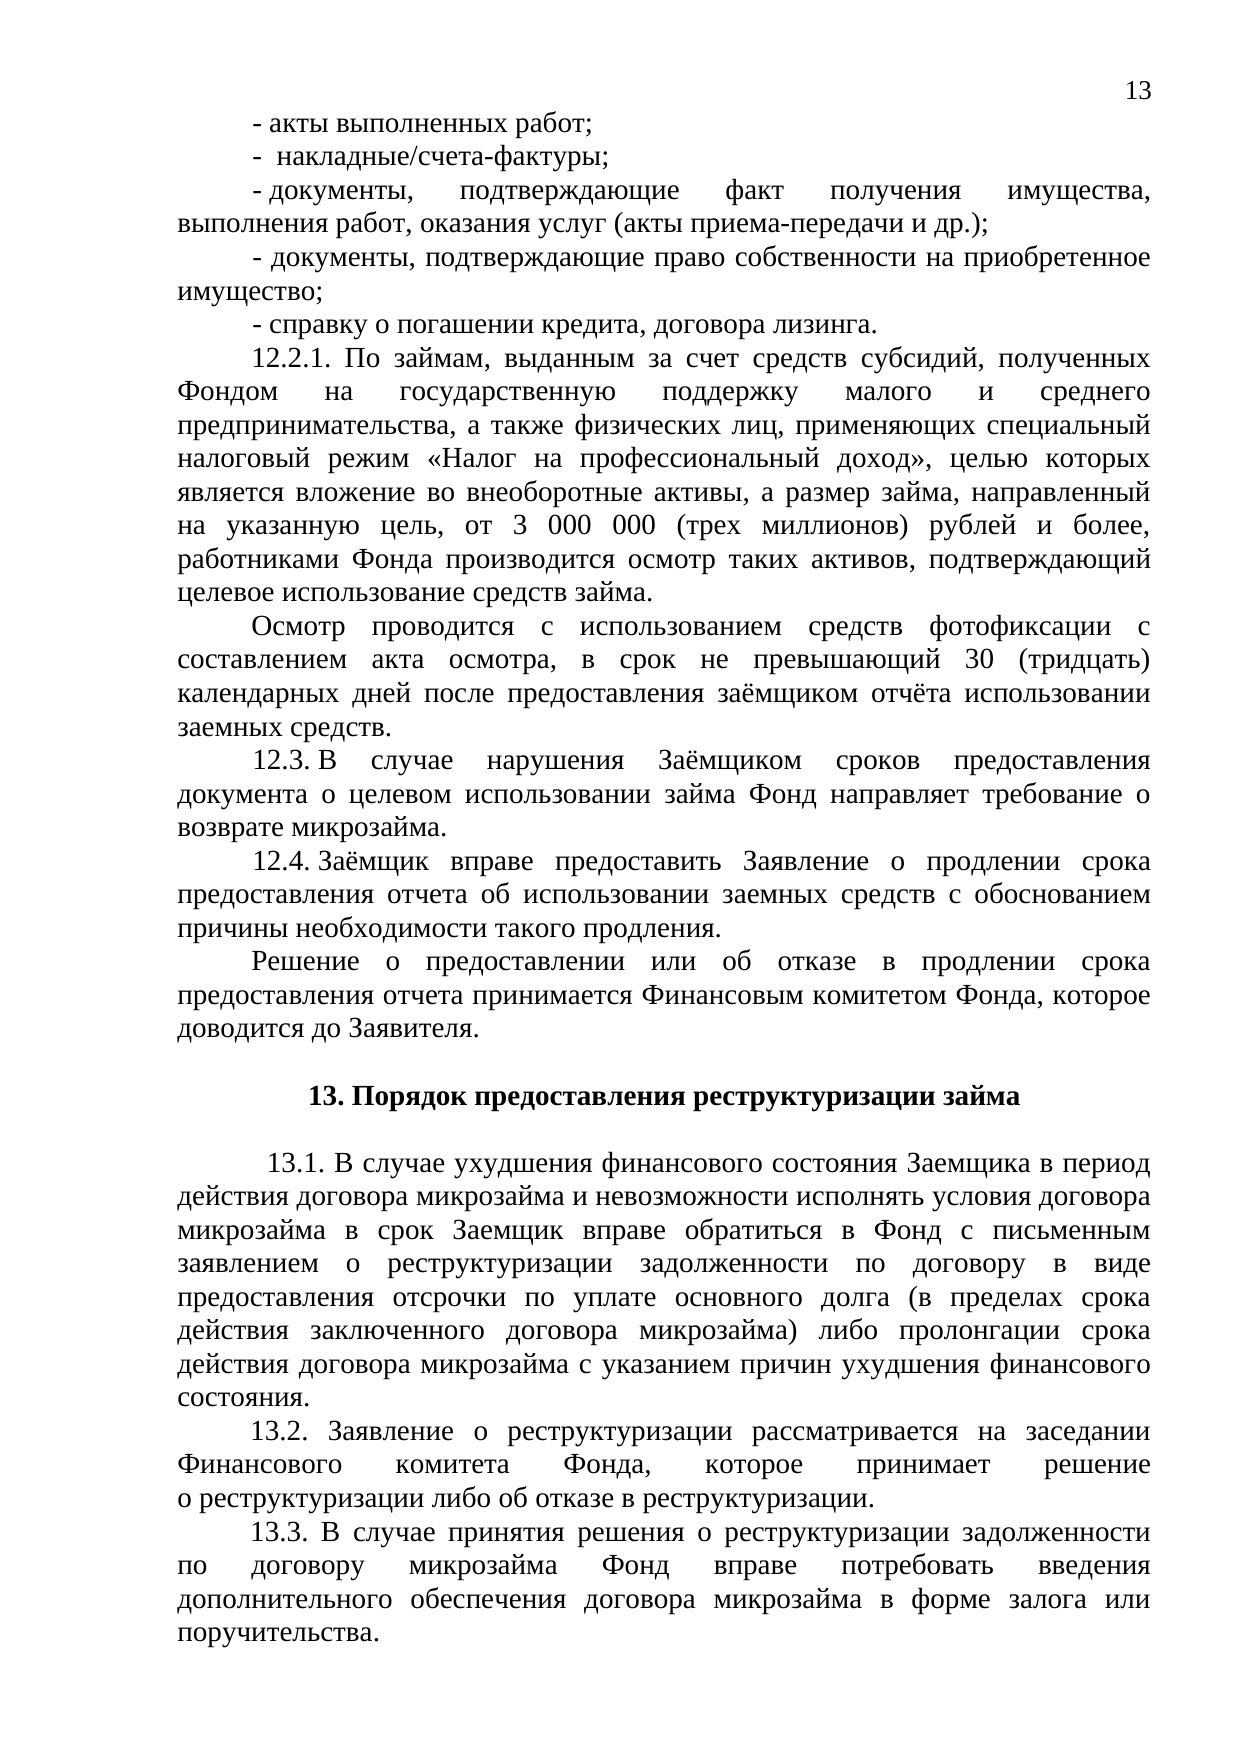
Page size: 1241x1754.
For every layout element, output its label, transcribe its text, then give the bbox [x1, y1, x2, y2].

text 13.2. Заявление о реструктуризации рассматривается на заседании Финансового комитета Фонда, которое принимает решение о реструктуризации либо об отказе в реструктуризации. [177, 1413, 1152, 1514]
text 13. Порядок предоставления реструктуризации займа [177, 1078, 1152, 1111]
text - акты выполненных работ; [177, 105, 1152, 138]
text 12.4. Заёмщик вправе предоставить Заявление о продлении срока предоставления отчета об использовании заемных средств с обоснованием причины необходимости такого продления. [177, 843, 1152, 943]
text Осмотр проводится с использованием средств фотофиксации с составлением акта осмотра, в срок не превышающий 30 (тридцать) календарных дней после предоставления заёмщиком отчёта использовании заемных средств. [177, 608, 1152, 742]
text 13.3. В случае принятия решения о реструктуризации задолженности по договору микрозайма Фонд вправе потребовать введения дополнительного обеспечения договора микрозайма в форме залога или поручительства. [177, 1514, 1152, 1648]
text - документы, подтверждающие факт получения имущества, выполнения работ, оказания услуг (акты приема-передачи и др.); [177, 172, 1152, 239]
text 12.3. В случае нарушения Заёмщиком сроков предоставления документа о целевом использовании займа Фонд направляет требование о возврате микрозайма. [177, 742, 1152, 843]
text 13.1. В случае ухудшения финансового состояния Заемщика в период действия договора микрозайма и невозможности исполнять условия договора микрозайма в срок Заемщик вправе обратиться в Фонд с письменным заявлением о реструктуризации задолженности по договору в виде предоставления отсрочки по уплате основного долга (в пределах срока действия заключенного договора микрозайма) либо пролонгации срока действия договора микрозайма с указанием причин ухудшения финансового состояния. [177, 1145, 1152, 1413]
text Решение о предоставлении или об отказе в продлении срока предоставления отчета принимается Финансовым комитетом Фонда, которое доводится до Заявителя. [177, 943, 1152, 1044]
text - документы, подтверждающие право собственности на приобретенное имущество; [177, 239, 1152, 306]
text - справку о погашении кредита, договора лизинга. [177, 306, 1152, 340]
text 12.2.1. По займам, выданным за счет средств субсидий, полученных Фондом на государственную поддержку малого и среднего предпринимательства, а также физических лиц, применяющих специальный налоговый режим «Налог на профессиональный доход», целью которых является вложение во внеоборотные активы, а размер займа, направленный на указанную цель, от 3 000 000 (трех миллионов) рублей и более, работниками Фонда производится осмотр таких активов, подтверждающий целевое использование средств займа. [177, 340, 1152, 608]
text - накладные/счета-фактуры; [177, 138, 1152, 172]
